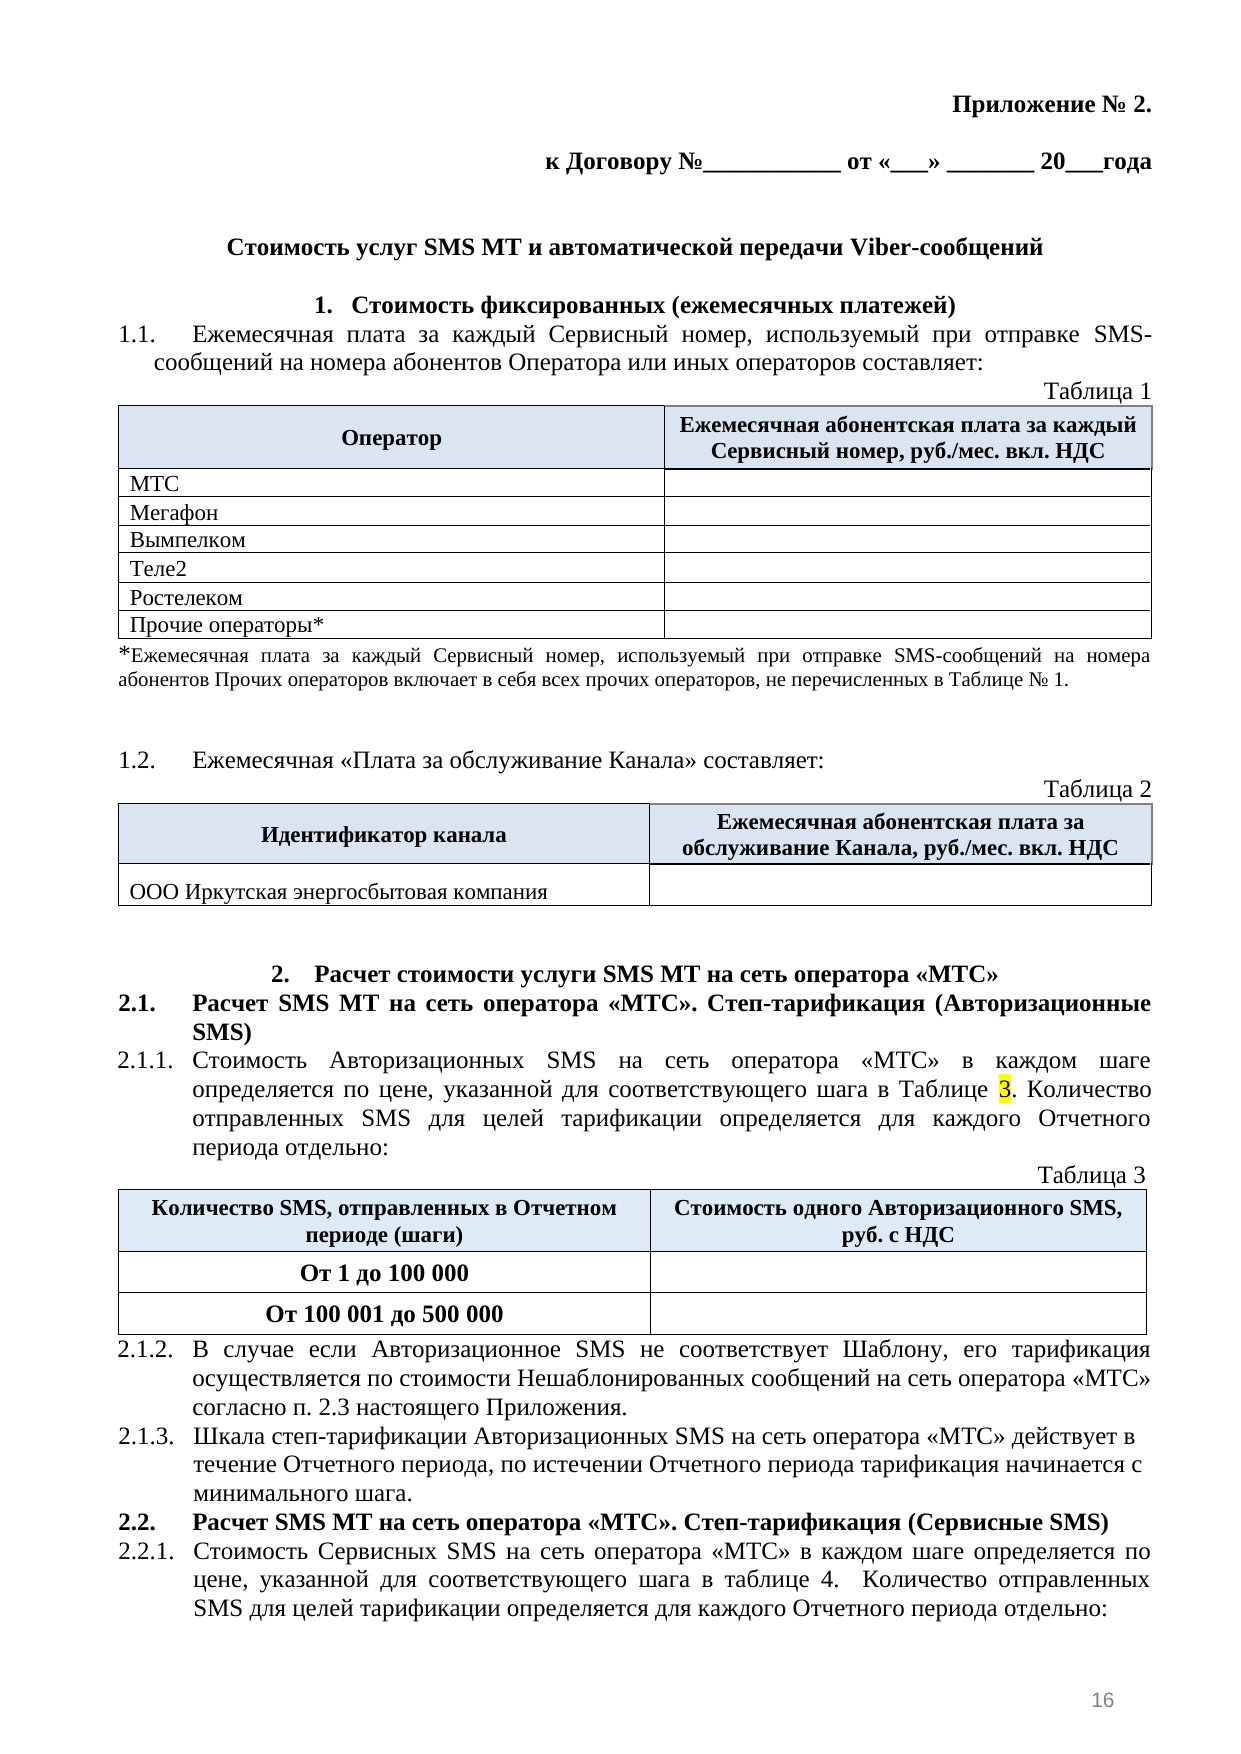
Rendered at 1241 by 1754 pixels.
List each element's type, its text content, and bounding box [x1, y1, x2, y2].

table_cell [665, 496, 1151, 525]
table_header Стоимость одного Авторизационного SMS, руб. с НДС [651, 1190, 1146, 1251]
list Таблица 2 [154, 774, 1152, 803]
table_cell [665, 552, 1151, 582]
table_cell Ростелеком [119, 583, 664, 610]
list Ежемесячная плата за каждый Сервисный номер, используемый при отправке SMS-сообщений на номера абонентов Оператора или иных операторов составляет: [118, 319, 1152, 376]
table_cell [665, 582, 1151, 610]
list Расчет SMS MT на сеть оператора «МТС». Степ-тарификация (Авторизационные SMS) [118, 988, 1152, 1046]
table_cell От 100 001 до 500 000 [119, 1293, 650, 1333]
table_cell [651, 1252, 1146, 1292]
text *Ежемесячная плата за каждый Сервисный номер, используемый при отправке SMS-сообщений на номера абонентов Прочих операторов включает в себя всех прочих операторов, не перечисленных в Таблице № 1. [118, 639, 1152, 691]
list Расчет стоимости услуги SMS MT на сеть оператора «МТС» [118, 959, 1152, 988]
list Стоимость Сервисных SMS на сеть оператора «МТС» в каждом шаге определяется по цене, указанной для соответствующего шага в таблице 4. Количество отправленных SMS для целей тарификации определяется для каждого Отчетного периода отдельно: [118, 1536, 1152, 1622]
list Стоимость фиксированных (ежемесячных платежей) [118, 290, 1152, 319]
list Ежемесячная «Плата за обслуживание Канала» составляет: [118, 745, 1152, 774]
list В случае если Авторизационное SMS не соответствует Шаблону, его тарификация осуществляется по стоимости Нешаблонированных сообщений на сеть оператора «МТС» согласно п. 2.3 настоящего Приложения. [117, 1334, 1152, 1421]
table_cell [651, 1293, 1146, 1333]
table_cell Мегафон [119, 497, 664, 525]
table_cell Теле2 [119, 553, 664, 582]
list Приложение № 2. [118, 89, 1152, 117]
text Таблица 3 [118, 1161, 1152, 1189]
list Шкала степ-тарификации Авторизационных SMS на сеть оператора «МТС» действует в течение Отчетного периода, по истечении Отчетного периода тарификация начинается с минимального шага. [118, 1421, 1152, 1507]
table_cell От 1 до 100 000 [119, 1252, 650, 1292]
list Расчет SMS MT на сеть оператора «МТС». Степ-тарификация (Сервисные SMS) [118, 1507, 1152, 1536]
table_cell ООО Иркутская энергосбытовая компания [119, 864, 649, 904]
table_header Ежемесячная абонентская плата за каждый Сервисный номер, руб./мес. вкл. НДС [665, 407, 1151, 468]
table_cell МТС [119, 469, 664, 496]
table_header Ежемесячная абонентская плата за обслуживание Канала, руб./мес. вкл. НДС [650, 805, 1151, 863]
table_cell Прочие операторы* [119, 611, 664, 638]
list к Договору №___________ от «___» _______ 20___года [118, 146, 1152, 175]
table_cell [665, 525, 1151, 552]
table_cell [665, 468, 1151, 496]
table_cell Вымпелком [119, 526, 664, 552]
table_header Количество SMS, отправленных в Отчетном периоде (шаги) [119, 1190, 650, 1251]
table_header Идентификатор канала [119, 804, 649, 863]
text Стоимость услуг SMS МТ и автоматической передачи Viber-сообщений [118, 232, 1152, 261]
table_cell [665, 610, 1151, 638]
list Стоимость Авторизационных SMS на сеть оператора «МТС» в каждом шаге определяется по цене, указанной для соответствующего шага в Таблице 3. Количество отправленных SMS для целей тарификации определяется для каждого Отчетного периода отдельно: [117, 1046, 1152, 1161]
table_cell [650, 863, 1151, 904]
list Таблица 1 [177, 376, 1152, 405]
table_header Оператор [119, 406, 664, 468]
